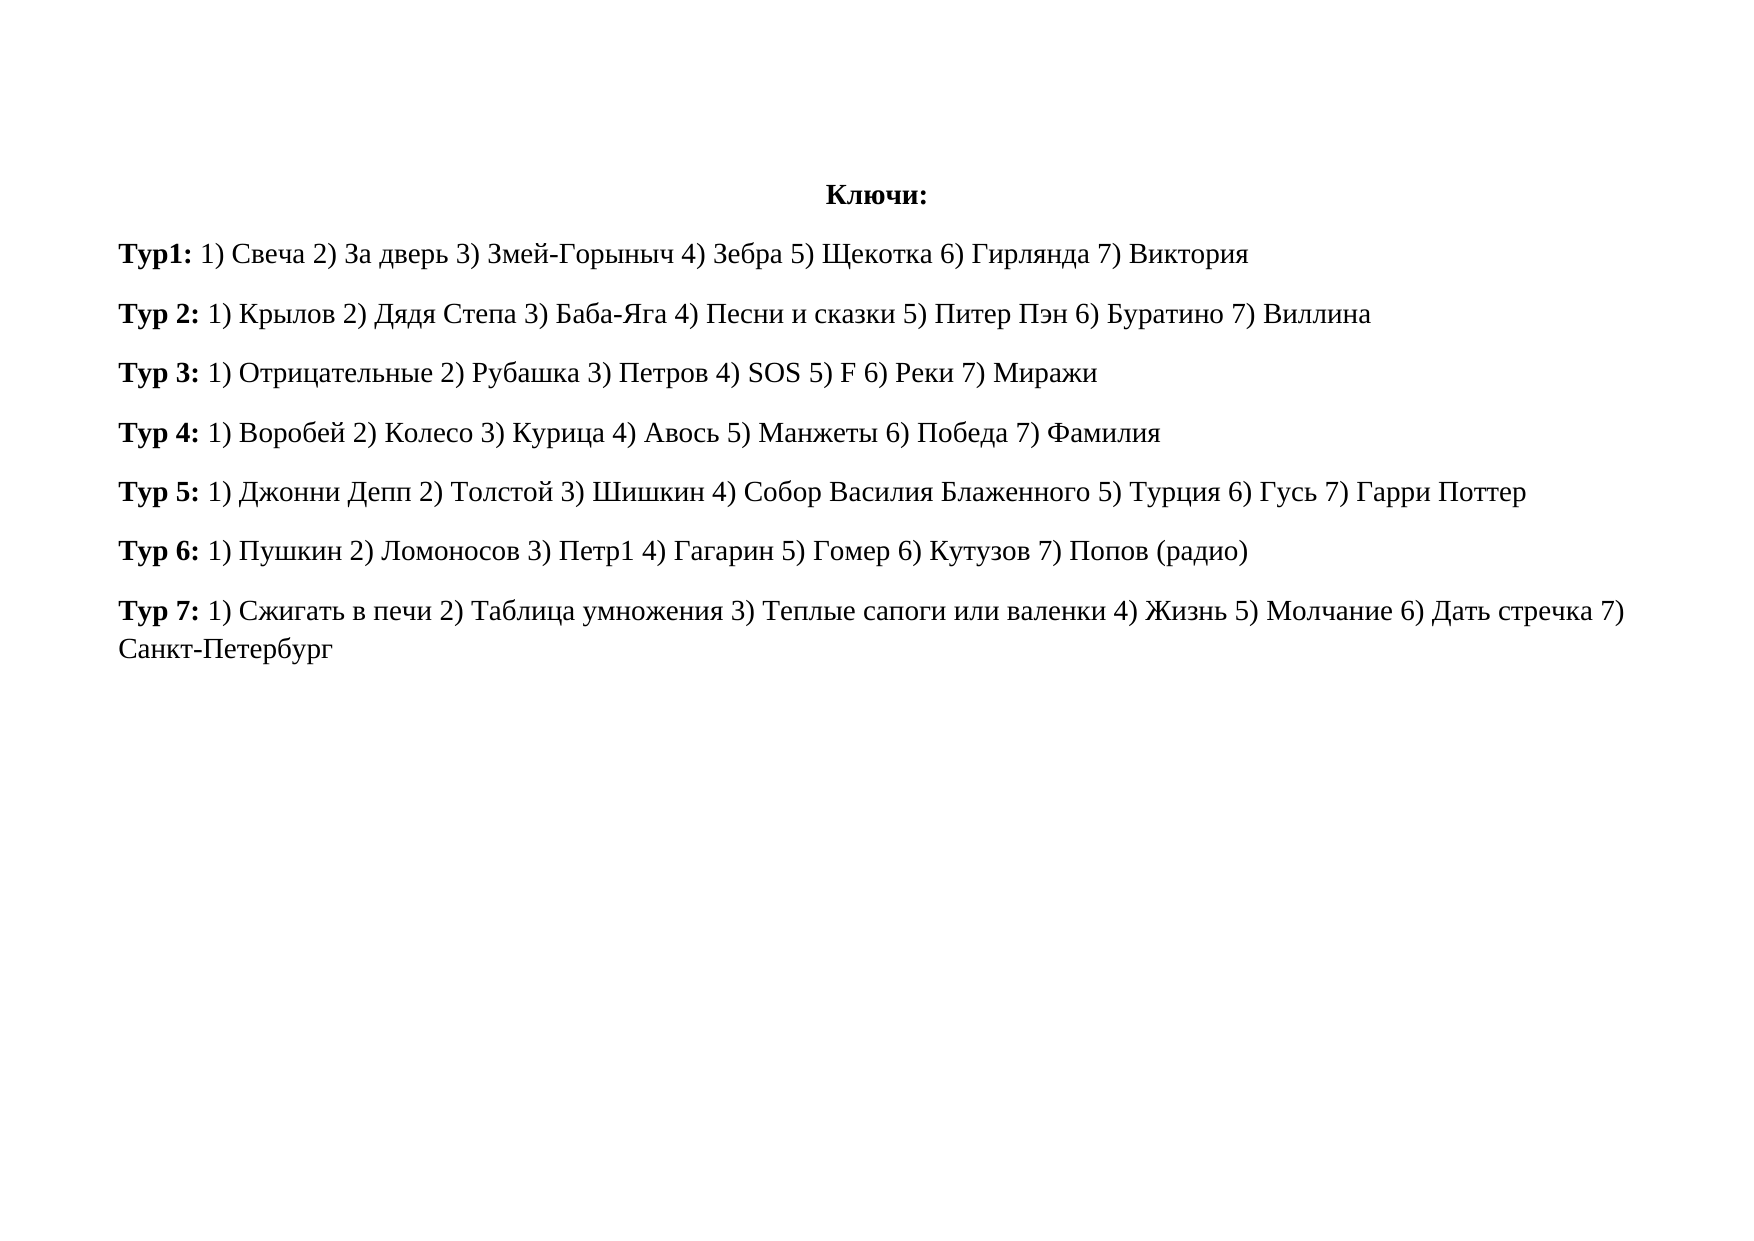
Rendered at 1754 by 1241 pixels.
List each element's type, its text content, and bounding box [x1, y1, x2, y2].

text Тур 2: 1) Крылов 2) Дядя Степа 3) Баба-Яга 4) Песни и сказки 5) Питер Пэн 6) Буратино 7) Виллина [118, 296, 1636, 329]
text Тур 5: 1) Джонни Депп 2) Толстой 3) Шишкин 4) Собор Василия Блаженного 5) Турция 6) Гусь 7) Гарри Поттер [118, 474, 1636, 508]
text Тур 7: 1) Сжигать в печи 2) Таблица умножения 3) Теплые сапоги или валенки 4) Жизнь 5) Молчание 6) Дать стречка 7) Санкт-Петербург [118, 593, 1636, 665]
text Тур1: 1) Свеча 2) За дверь 3) Змей-Горыныч 4) Зебра 5) Щекотка 6) Гирлянда 7) Виктория [118, 237, 1636, 270]
text Тур 4: 1) Воробей 2) Колесо 3) Курица 4) Авось 5) Манжеты 6) Победа 7) Фамилия [118, 415, 1636, 448]
text Тур 6: 1) Пушкин 2) Ломоносов 3) Петр1 4) Гагарин 5) Гомер 6) Кутузов 7) Попов (радио) [118, 533, 1636, 567]
text Тур 3: 1) Отрицательные 2) Рубашка 3) Петров 4) SOS 5) F 6) Реки 7) Миражи [118, 355, 1636, 389]
text Ключи: [118, 177, 1636, 211]
